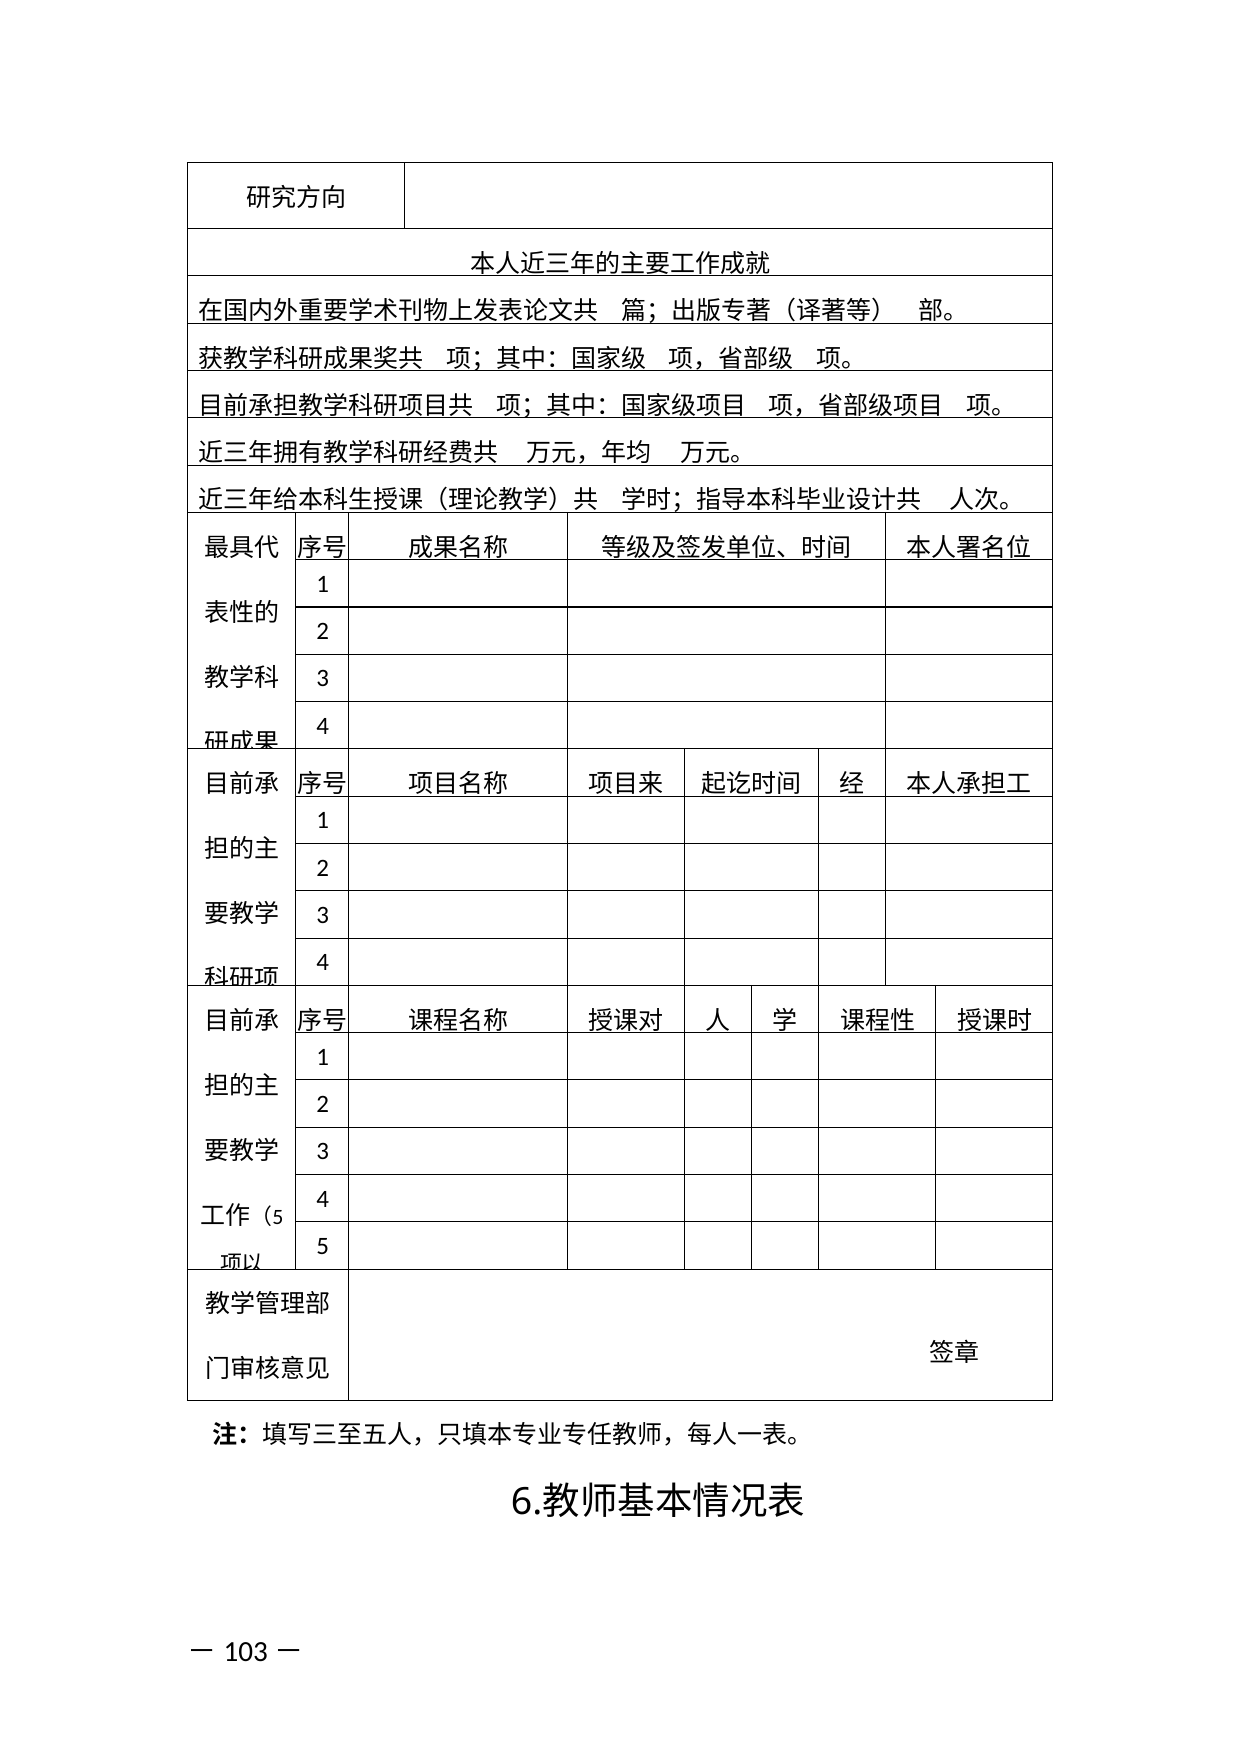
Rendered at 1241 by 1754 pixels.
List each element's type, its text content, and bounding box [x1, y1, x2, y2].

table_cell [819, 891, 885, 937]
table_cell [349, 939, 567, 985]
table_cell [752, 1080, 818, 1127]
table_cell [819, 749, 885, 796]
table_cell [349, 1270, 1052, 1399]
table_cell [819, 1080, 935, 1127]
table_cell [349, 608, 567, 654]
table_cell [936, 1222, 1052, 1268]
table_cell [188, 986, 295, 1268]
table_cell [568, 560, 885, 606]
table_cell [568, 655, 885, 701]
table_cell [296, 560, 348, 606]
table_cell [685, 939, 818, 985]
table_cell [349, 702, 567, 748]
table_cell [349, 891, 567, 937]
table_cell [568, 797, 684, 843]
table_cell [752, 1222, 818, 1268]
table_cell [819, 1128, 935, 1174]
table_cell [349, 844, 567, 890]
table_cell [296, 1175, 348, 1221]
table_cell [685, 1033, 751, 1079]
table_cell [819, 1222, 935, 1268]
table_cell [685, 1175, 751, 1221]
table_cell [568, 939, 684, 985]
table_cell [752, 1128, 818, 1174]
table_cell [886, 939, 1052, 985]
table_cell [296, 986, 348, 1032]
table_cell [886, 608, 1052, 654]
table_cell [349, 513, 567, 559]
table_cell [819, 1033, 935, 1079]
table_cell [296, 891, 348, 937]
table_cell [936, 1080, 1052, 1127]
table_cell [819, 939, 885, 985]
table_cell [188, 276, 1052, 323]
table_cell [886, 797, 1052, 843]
text 注：填写三至五人，只填本专业专任教师，每人一表。 [187, 1401, 1053, 1466]
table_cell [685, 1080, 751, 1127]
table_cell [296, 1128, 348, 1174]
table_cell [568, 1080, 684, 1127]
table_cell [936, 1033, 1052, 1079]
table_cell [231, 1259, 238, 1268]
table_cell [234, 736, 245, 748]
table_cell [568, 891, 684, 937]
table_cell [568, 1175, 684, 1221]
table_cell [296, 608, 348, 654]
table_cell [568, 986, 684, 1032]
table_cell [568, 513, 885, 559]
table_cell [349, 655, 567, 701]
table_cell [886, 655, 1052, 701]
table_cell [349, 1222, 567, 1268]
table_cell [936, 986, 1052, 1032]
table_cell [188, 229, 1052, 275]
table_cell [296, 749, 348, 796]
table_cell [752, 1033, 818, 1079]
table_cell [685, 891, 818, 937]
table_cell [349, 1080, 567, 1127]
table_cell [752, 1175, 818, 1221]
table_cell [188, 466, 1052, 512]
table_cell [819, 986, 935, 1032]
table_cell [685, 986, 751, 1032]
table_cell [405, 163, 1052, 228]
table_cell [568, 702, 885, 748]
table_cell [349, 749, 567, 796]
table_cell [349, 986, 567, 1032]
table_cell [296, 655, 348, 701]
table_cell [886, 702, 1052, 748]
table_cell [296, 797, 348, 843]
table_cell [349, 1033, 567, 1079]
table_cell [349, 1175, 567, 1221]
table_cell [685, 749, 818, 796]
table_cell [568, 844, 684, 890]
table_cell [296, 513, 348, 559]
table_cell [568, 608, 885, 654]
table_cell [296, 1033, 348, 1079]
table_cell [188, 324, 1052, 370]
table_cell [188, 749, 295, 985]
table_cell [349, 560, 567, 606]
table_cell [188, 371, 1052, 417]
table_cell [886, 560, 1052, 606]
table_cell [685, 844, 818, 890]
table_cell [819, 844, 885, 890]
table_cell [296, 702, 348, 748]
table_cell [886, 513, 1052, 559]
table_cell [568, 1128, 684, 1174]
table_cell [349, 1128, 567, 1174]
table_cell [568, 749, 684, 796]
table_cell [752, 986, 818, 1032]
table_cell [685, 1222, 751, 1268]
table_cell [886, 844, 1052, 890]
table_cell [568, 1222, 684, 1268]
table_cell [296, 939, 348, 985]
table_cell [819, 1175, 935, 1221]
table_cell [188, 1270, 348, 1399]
text 6.教师基本情况表 [187, 1466, 1053, 1531]
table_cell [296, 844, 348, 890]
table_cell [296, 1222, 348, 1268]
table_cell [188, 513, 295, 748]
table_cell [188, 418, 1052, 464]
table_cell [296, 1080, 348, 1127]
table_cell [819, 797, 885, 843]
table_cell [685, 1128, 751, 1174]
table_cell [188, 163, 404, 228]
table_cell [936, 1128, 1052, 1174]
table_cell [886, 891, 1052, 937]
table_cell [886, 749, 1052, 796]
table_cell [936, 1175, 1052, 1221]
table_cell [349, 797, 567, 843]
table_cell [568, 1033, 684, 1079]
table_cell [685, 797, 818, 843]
